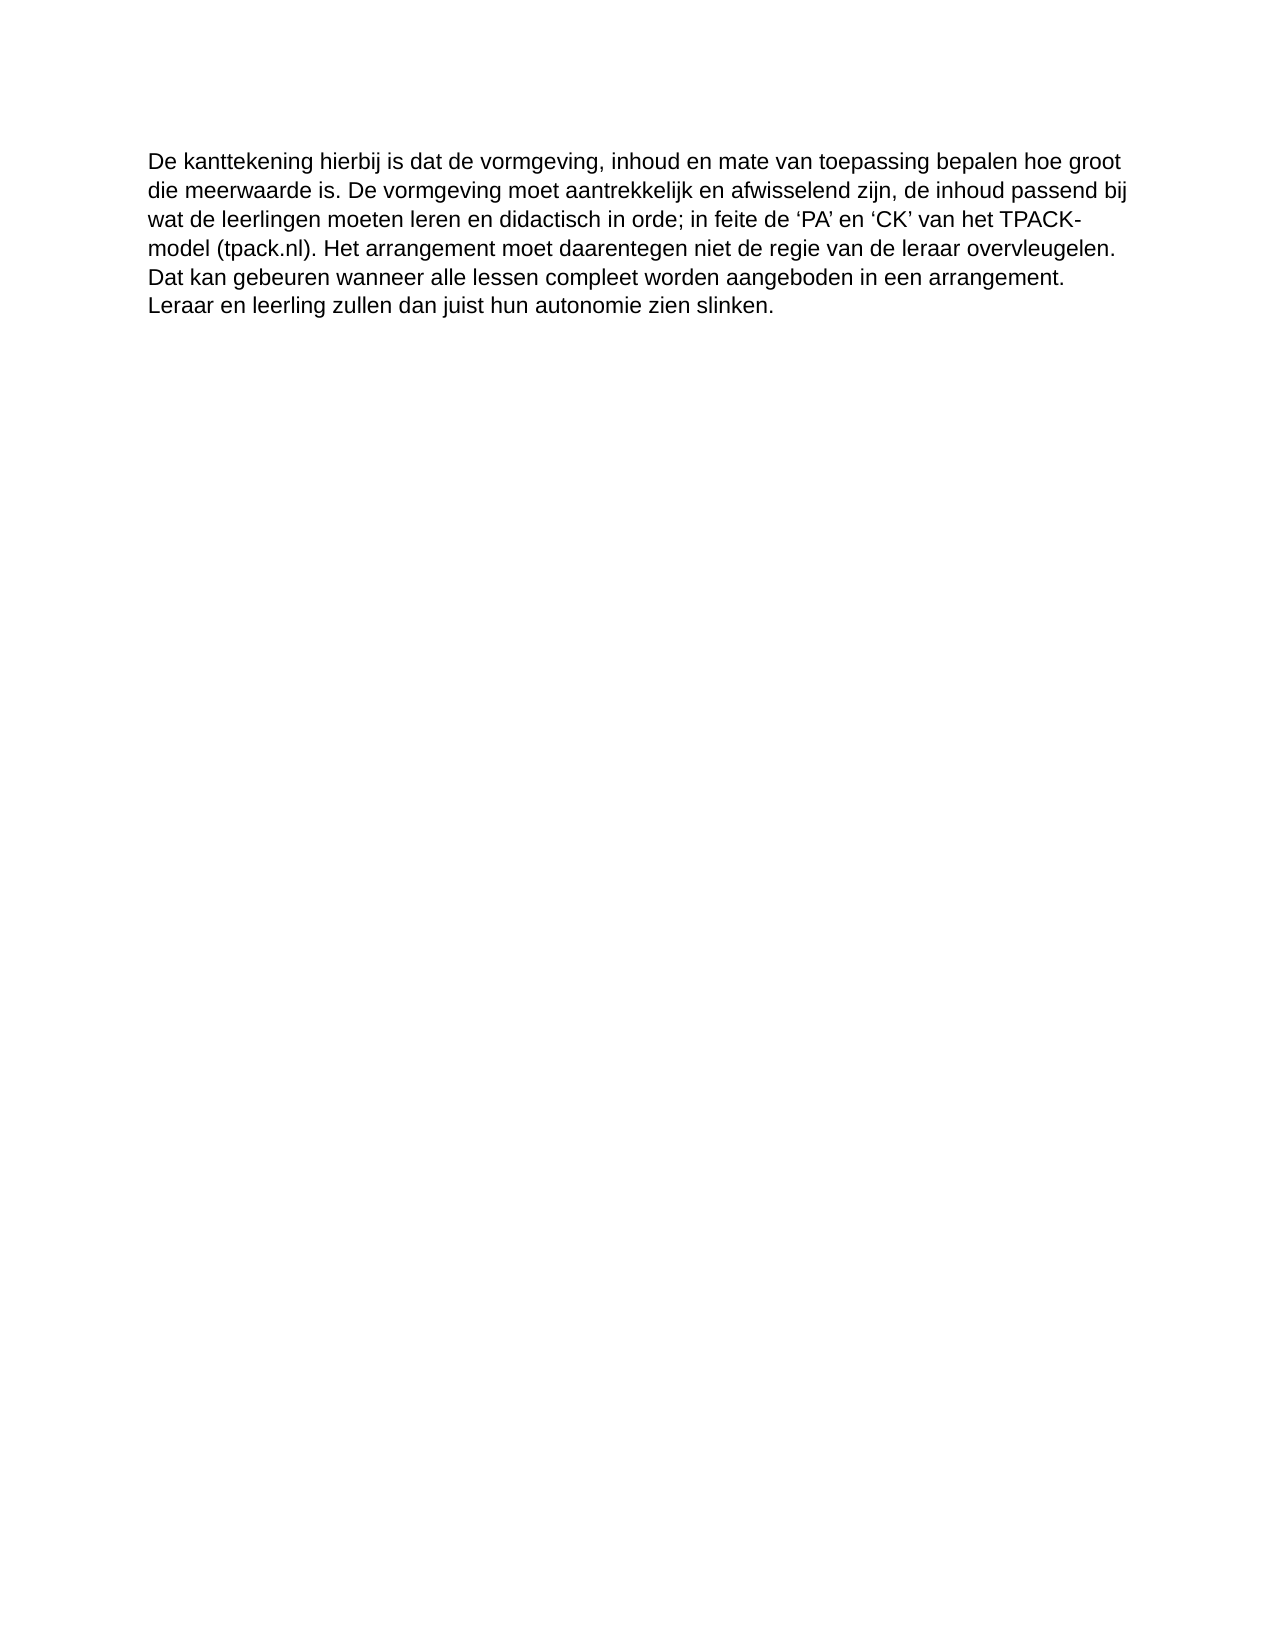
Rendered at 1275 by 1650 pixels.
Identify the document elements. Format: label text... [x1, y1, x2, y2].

text De kanttekening hierbij is dat de vormgeving, inhoud en mate van toepassing bepalen hoe groot die meerwaarde is. De vormgeving moet aantrekkelijk en afwisselend zijn, de inhoud passend bij wat de leerlingen moeten leren en didactisch in orde; in feite de ‘PA’ en ‘CK’ van het TPACK-model (tpack.nl). Het arrangement moet daarentegen niet de regie van de leraar overvleugelen. Dat kan gebeuren wanneer alle lessen compleet worden aangeboden in een arrangement. Leraar en leerling zullen dan juist hun autonomie zien slinken. [148, 148, 1127, 319]
